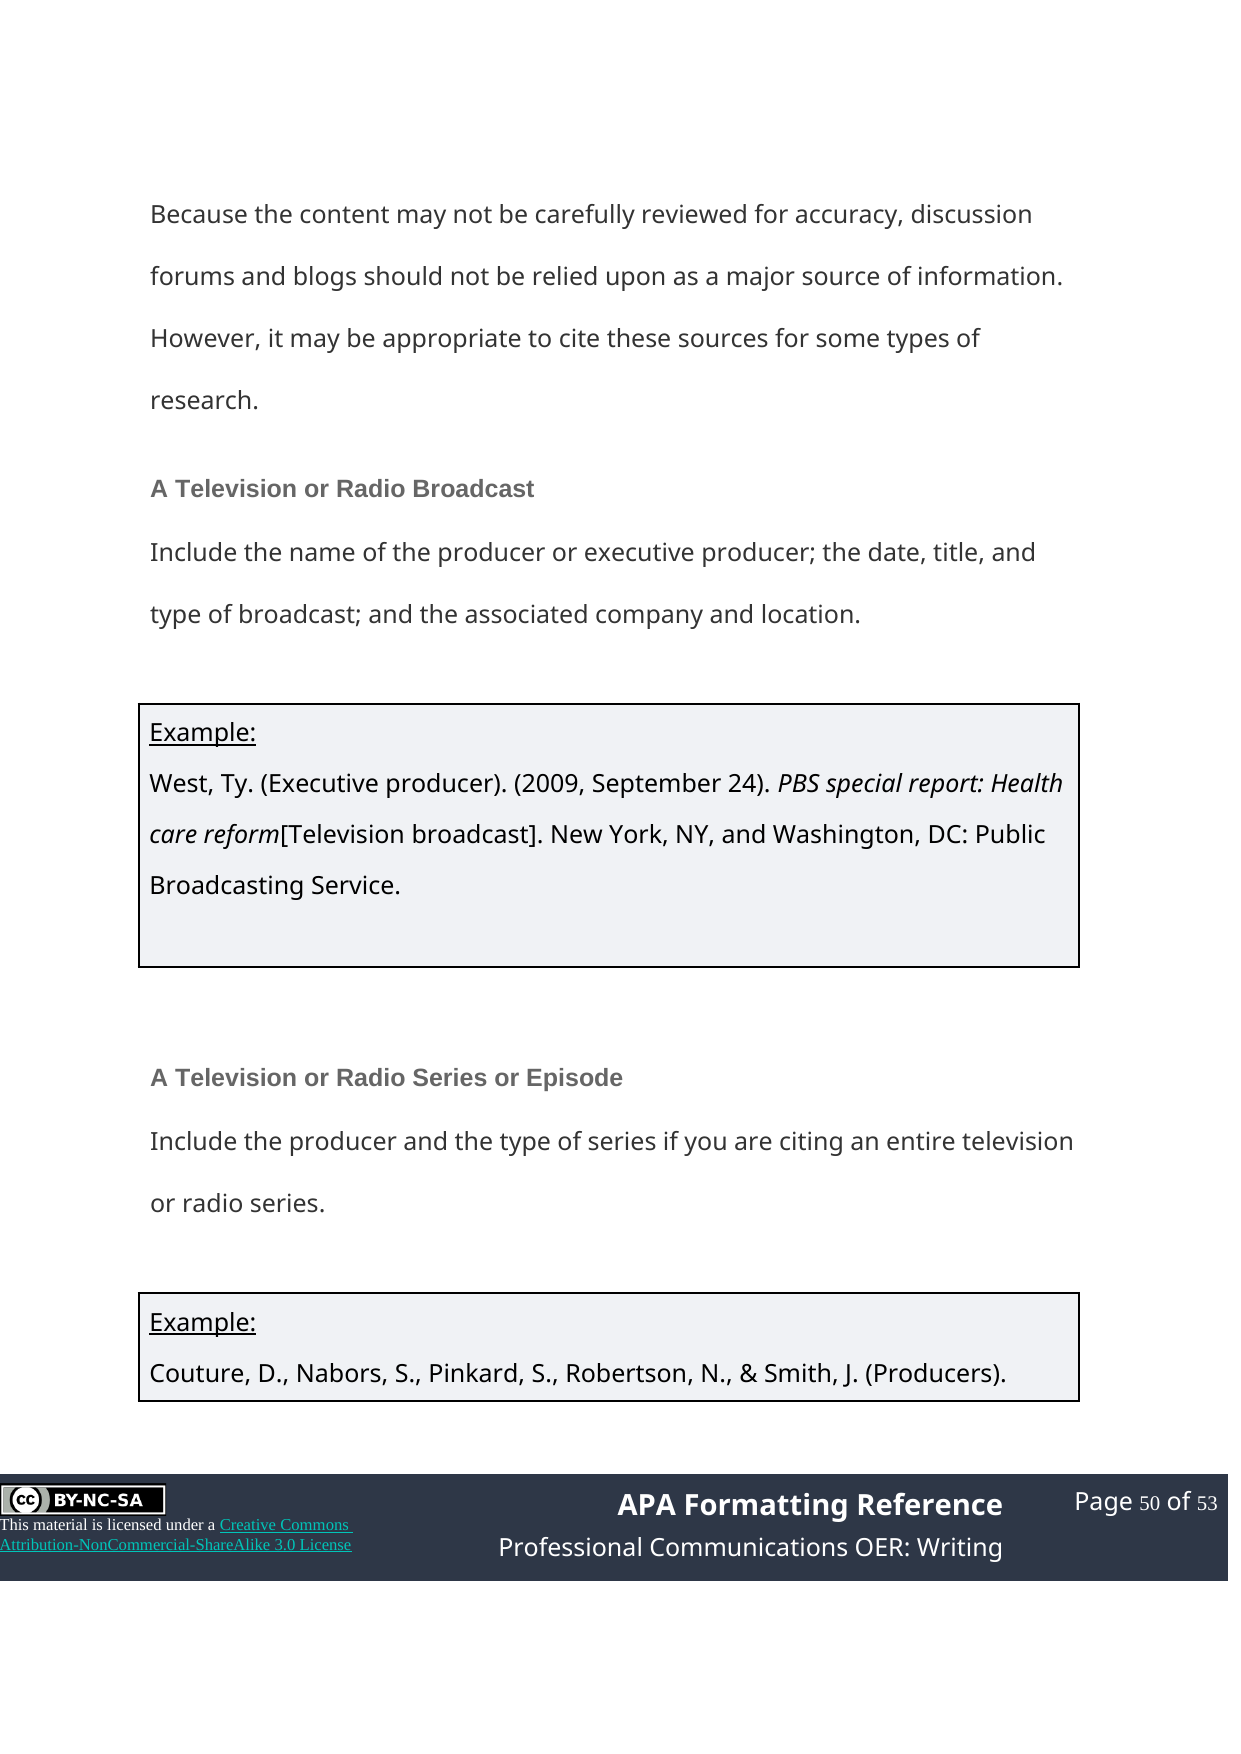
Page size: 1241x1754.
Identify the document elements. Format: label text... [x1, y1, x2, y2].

text Include the producer and the type of series if you are citing an entire television or radio series. [150, 1124, 1090, 1220]
text Because the content may not be carefully reviewed for accuracy, discussion forums and blogs should not be relied upon as a major source of information. However, it may be appropriate to cite these sources for some types of research. [150, 197, 1090, 417]
subtitle A Television or Radio Series or Episode [150, 1063, 1090, 1092]
table_header Example: West, Ty. (Executive producer). (2009, September 24). PBS special report: Health care reform[Television broadcast]. New York, NY, and Washington, DC: Public Broadcasting Service. [140, 705, 1078, 966]
subtitle A Television or Radio Broadcast [150, 474, 1090, 503]
text Include the name of the producer or executive producer; the date, title, and type of broadcast; and the associated company and location. [150, 535, 1090, 631]
picture [0, 1483, 167, 1516]
